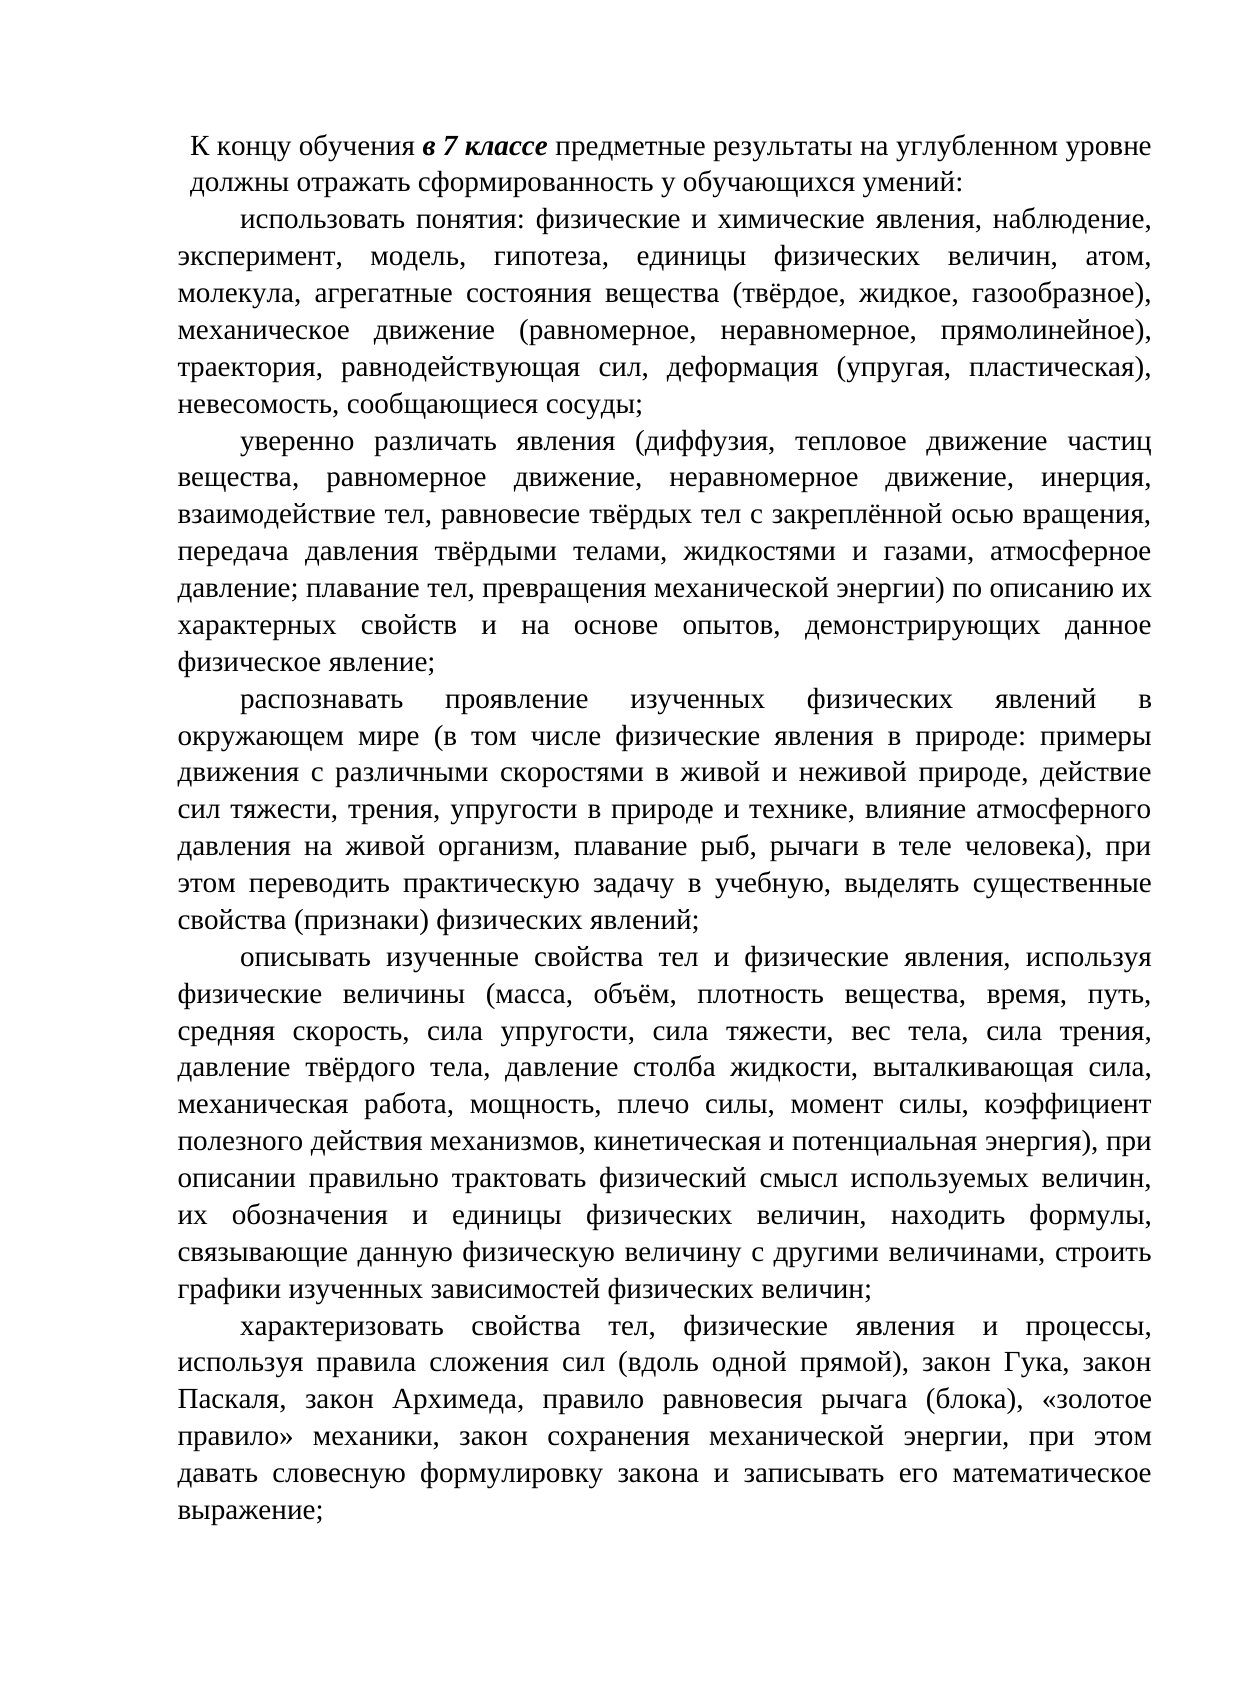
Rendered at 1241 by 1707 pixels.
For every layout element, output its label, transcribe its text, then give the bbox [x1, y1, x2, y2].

text описывать изученные свойства тел и физические явления, используя физические величины (масса, объём, плотность вещества, время, путь, средняя скорость, сила упругости, сила тяжести, вес тела, сила трения, давление твёрдого тела, давление столба жидкости, выталкивающая сила, механическая работа, мощность, плечо силы, момент силы, коэффициент полезного действия механизмов, кинетическая и потенциальная энергия), при описании правильно трактовать физический смысл используемых величин, их обозначения и единицы физических величин, находить формулы, связывающие данную физическую величину с другими величинами, строить графики изученных зависимостей физических величин; [177, 939, 1152, 1304]
text использовать понятия: физические и химические явления, наблюдение, эксперимент, модель, гипотеза, единицы физических величин, атом, молекула, агрегатные состояния вещества (твёрдое, жидкое, газообразное), механическое движение (равномерное, неравномерное, прямолинейное), траектория, равнодействующая сил, деформация (упругая, пластическая), невесомость, сообщающиеся сосуды; [177, 201, 1152, 419]
text распознавать проявление изученных физических явлений в окружающем мире (в том числе физические явления в природе: примеры движения с различными скоростями в живой и неживой природе, действие сил тяжести, трения, упругости в природе и технике, влияние атмосферного давления на живой организм, плавание рыб, рычаги в теле человека), при этом переводить практическую задачу в учебную, выделять существенные свойства (признаки) физических явлений; [177, 681, 1152, 936]
text уверенно различать явления (диффузия, тепловое движение частиц вещества, равномерное движение, неравномерное движение, инерция, взаимодействие тел, равновесие твёрдых тел с закреплённой осью вращения, передача давления твёрдыми телами, жидкостями и газами, атмосферное давление; плавание тел, превращения механической энергии) по описанию их характерных свойств и на основе опытов, демонстрирующих данное физическое явление; [177, 423, 1152, 677]
text характеризовать свойства тел, физические явления и процессы, используя правила сложения сил (вдоль одной прямой), закон Гука, закон Паскаля, закон Архимеда, правило равновесия рычага (блока), «золотое правило» механики, закон сохранения механической энергии, при этом давать словесную формулировку закона и записывать его математическое выражение; [177, 1308, 1152, 1526]
text К концу обучения в 7 классе предметные результаты на углубленном уровне должны отражать сформированность у обучающихся умений: [190, 128, 1152, 198]
